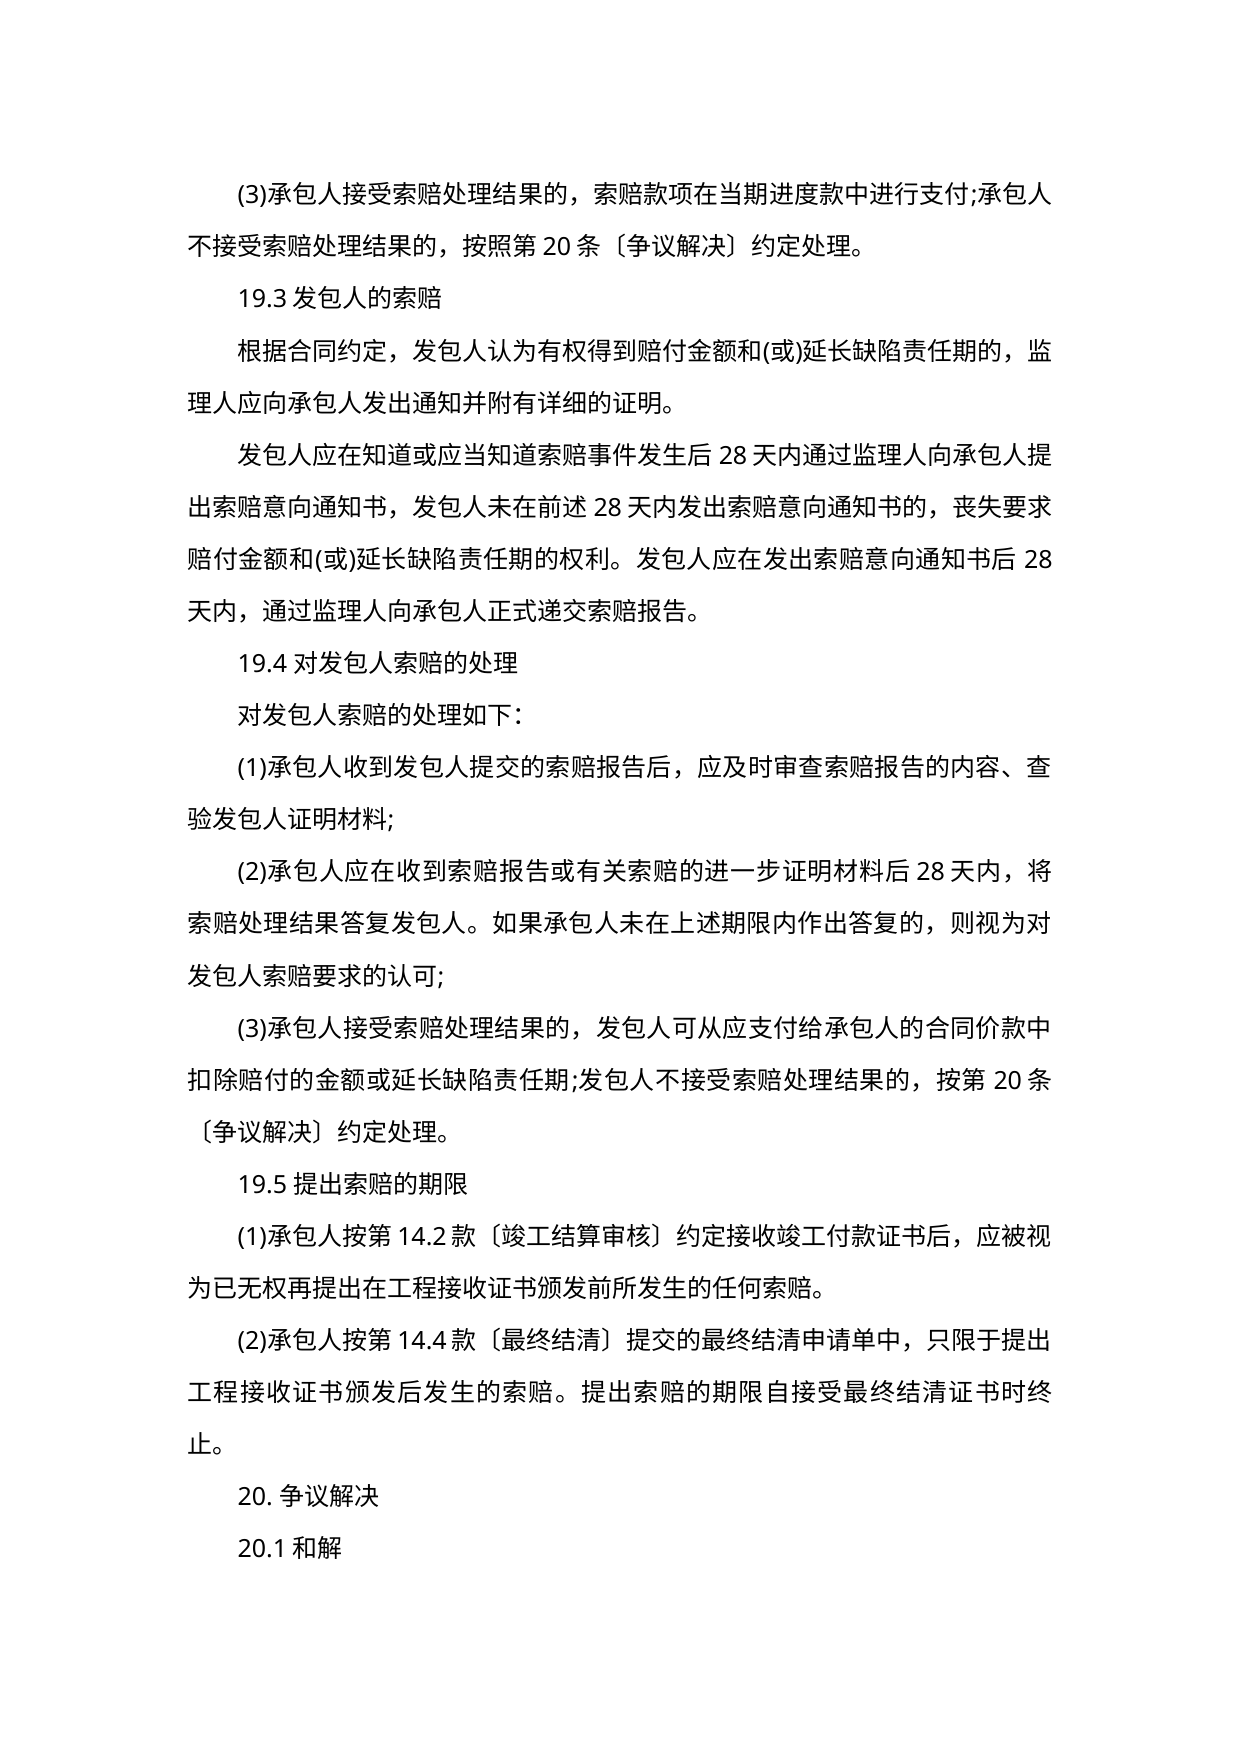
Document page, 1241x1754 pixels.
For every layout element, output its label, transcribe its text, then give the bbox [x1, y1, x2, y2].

text 对发包人索赔的处理如下： [187, 683, 1053, 735]
text (1)承包人按第14.2款〔竣工结算审核〕约定接收竣工付款证书后，应被视为已无权再提出在工程接收证书颁发前所发生的任何索赔。 [187, 1204, 1053, 1308]
text (2)承包人按第14.4款〔最终结清〕提交的最终结清申请单中，只限于提出工程接收证书颁发后发生的索赔。提出索赔的期限自接受最终结清证书时终止。 [187, 1308, 1053, 1464]
text (2)承包人应在收到索赔报告或有关索赔的进一步证明材料后28天内，将索赔处理结果答复发包人。如果承包人未在上述期限内作出答复的，则视为对发包人索赔要求的认可; [187, 839, 1053, 995]
text 20.1和解 [187, 1516, 1053, 1568]
text (3)承包人接受索赔处理结果的，发包人可从应支付给承包人的合同价款中扣除赔付的金额或延长缺陷责任期;发包人不接受索赔处理结果的，按第20条〔争议解决〕约定处理。 [187, 995, 1053, 1152]
text 19.4 对发包人索赔的处理 [187, 631, 1053, 683]
text 根据合同约定，发包人认为有权得到赔付金额和(或)延长缺陷责任期的，监理人应向承包人发出通知并附有详细的证明。 [187, 318, 1053, 422]
text 20. 争议解决 [187, 1464, 1053, 1516]
text (1)承包人收到发包人提交的索赔报告后，应及时审查索赔报告的内容、查验发包人证明材料; [187, 735, 1053, 839]
text (3)承包人接受索赔处理结果的，索赔款项在当期进度款中进行支付;承包人不接受索赔处理结果的，按照第20条〔争议解决〕约定处理。 [187, 162, 1053, 266]
text 19.3发包人的索赔 [187, 266, 1053, 318]
text 19.5 提出索赔的期限 [187, 1152, 1053, 1204]
text 发包人应在知道或应当知道索赔事件发生后28天内通过监理人向承包人提出索赔意向通知书，发包人未在前述28天内发出索赔意向通知书的，丧失要求赔付金额和(或)延长缺陷责任期的权利。发包人应在发出索赔意向通知书后28天内，通过监理人向承包人正式递交索赔报告。 [187, 422, 1053, 631]
